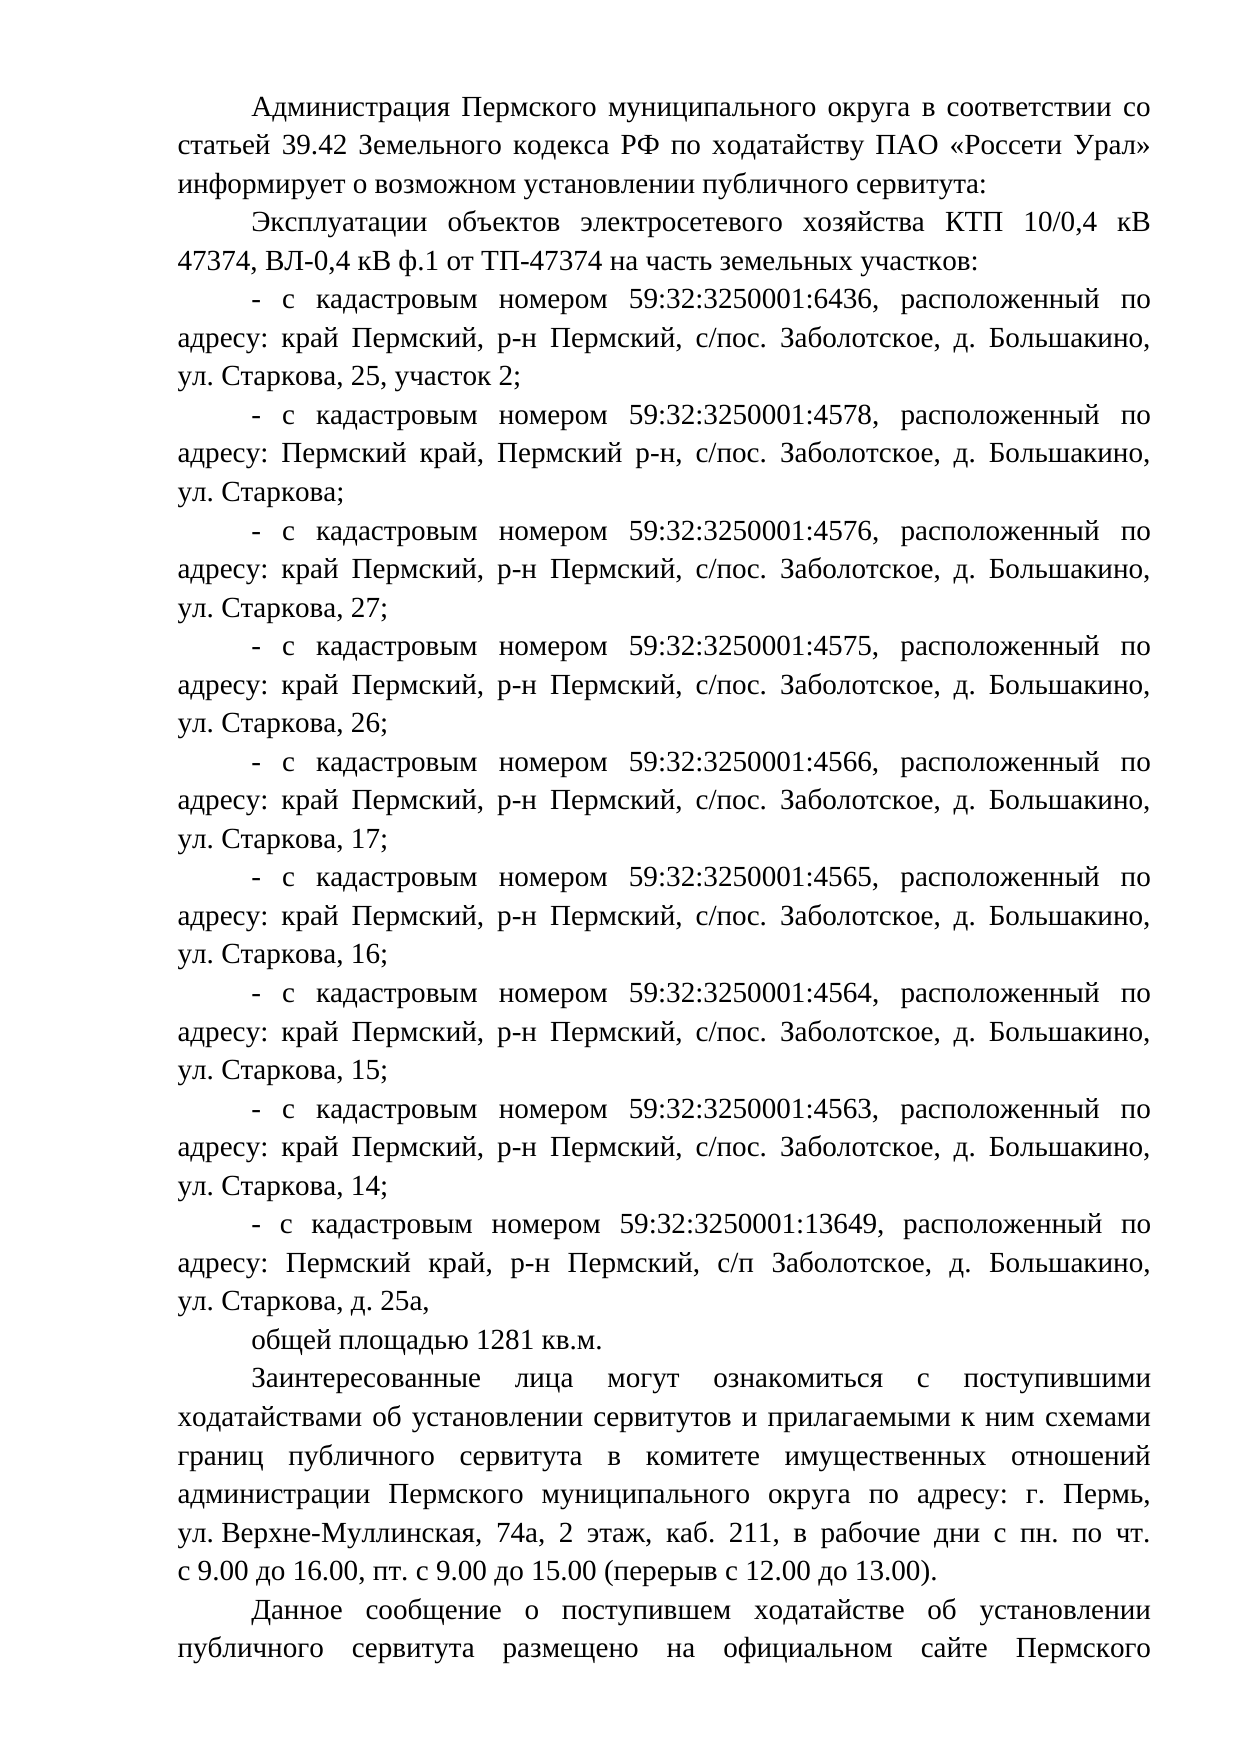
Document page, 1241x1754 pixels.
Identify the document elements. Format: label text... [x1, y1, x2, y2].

list - с кадастровым номером 59:32:3250001:4565, расположенный по адресу: край Пермский, р-н Пермский, с/пос. Заболотское, д. Большакино, ул. Старкова, 16; [177, 859, 1152, 970]
list - с кадастровым номером 59:32:3250001:4576, расположенный по адресу: край Пермский, р-н Пермский, с/пос. Заболотское, д. Большакино, ул. Старкова, 27; [177, 513, 1152, 623]
list - с кадастровым номером 59:32:3250001:13649, расположенный по адресу: Пермский край, р-н Пермский, с/п Заболотское, д. Большакино, ул. Старкова, д. 25а, [177, 1206, 1152, 1317]
list общей площадью 1281 кв.м. [177, 1322, 1152, 1356]
text Администрация Пермского муниципального округа в соответствии со статьей 39.42 Земельного кодекса РФ по ходатайству ПАО «Россети Урал» информирует о возможном установлении публичного сервитута: [177, 89, 1152, 199]
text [177, 1592, 1152, 1664]
list Заинтересованные лица могут ознакомиться с поступившими ходатайствами об установлении сервитутов и прилагаемыми к ним схемами границ публичного сервитута в комитете имущественных отношений администрации Пермского муниципального округа по адресу: г. Пермь, ул. Верхне-Муллинская, 74а, 2 этаж, каб. 211, в рабочие дни с пн. по чт. с 9.00 до 16.00, пт. с 9.00 до 15.00 (перерыв с 12.00 до 13.00). [177, 1361, 1152, 1587]
list - с кадастровым номером 59:32:3250001:4578, расположенный по адресу: Пермский край, Пермский р-н, с/пос. Заболотское, д. Большакино, ул. Старкова; [177, 397, 1152, 508]
list - с кадастровым номером 59:32:3250001:4564, расположенный по адресу: край Пермский, р-н Пермский, с/пос. Заболотское, д. Большакино, ул. Старкова, 15; [177, 975, 1152, 1086]
list - с кадастровым номером 59:32:3250001:4575, расположенный по адресу: край Пермский, р-н Пермский, с/пос. Заболотское, д. Большакино, ул. Старкова, 26; [177, 628, 1152, 739]
list Эксплуатации объектов электросетевого хозяйства КТП 10/0,4 кВ 47374, ВЛ-0,4 кВ ф.1 от TП-47374 на часть земельных участков: [177, 204, 1152, 276]
list - с кадастровым номером 59:32:3250001:4566, расположенный по адресу: край Пермский, р-н Пермский, с/пос. Заболотское, д. Большакино, ул. Старкова, 17; [177, 744, 1152, 854]
list - с кадастровым номером 59:32:3250001:4563, расположенный по адресу: край Пермский, р-н Пермский, с/пос. Заболотское, д. Большакино, ул. Старкова, 14; [177, 1091, 1152, 1201]
list - с кадастровым номером 59:32:3250001:6436, расположенный по адресу: край Пермский, р-н Пермский, с/пос. Заболотское, д. Большакино, ул. Старкова, 25, участок 2; [177, 281, 1152, 392]
